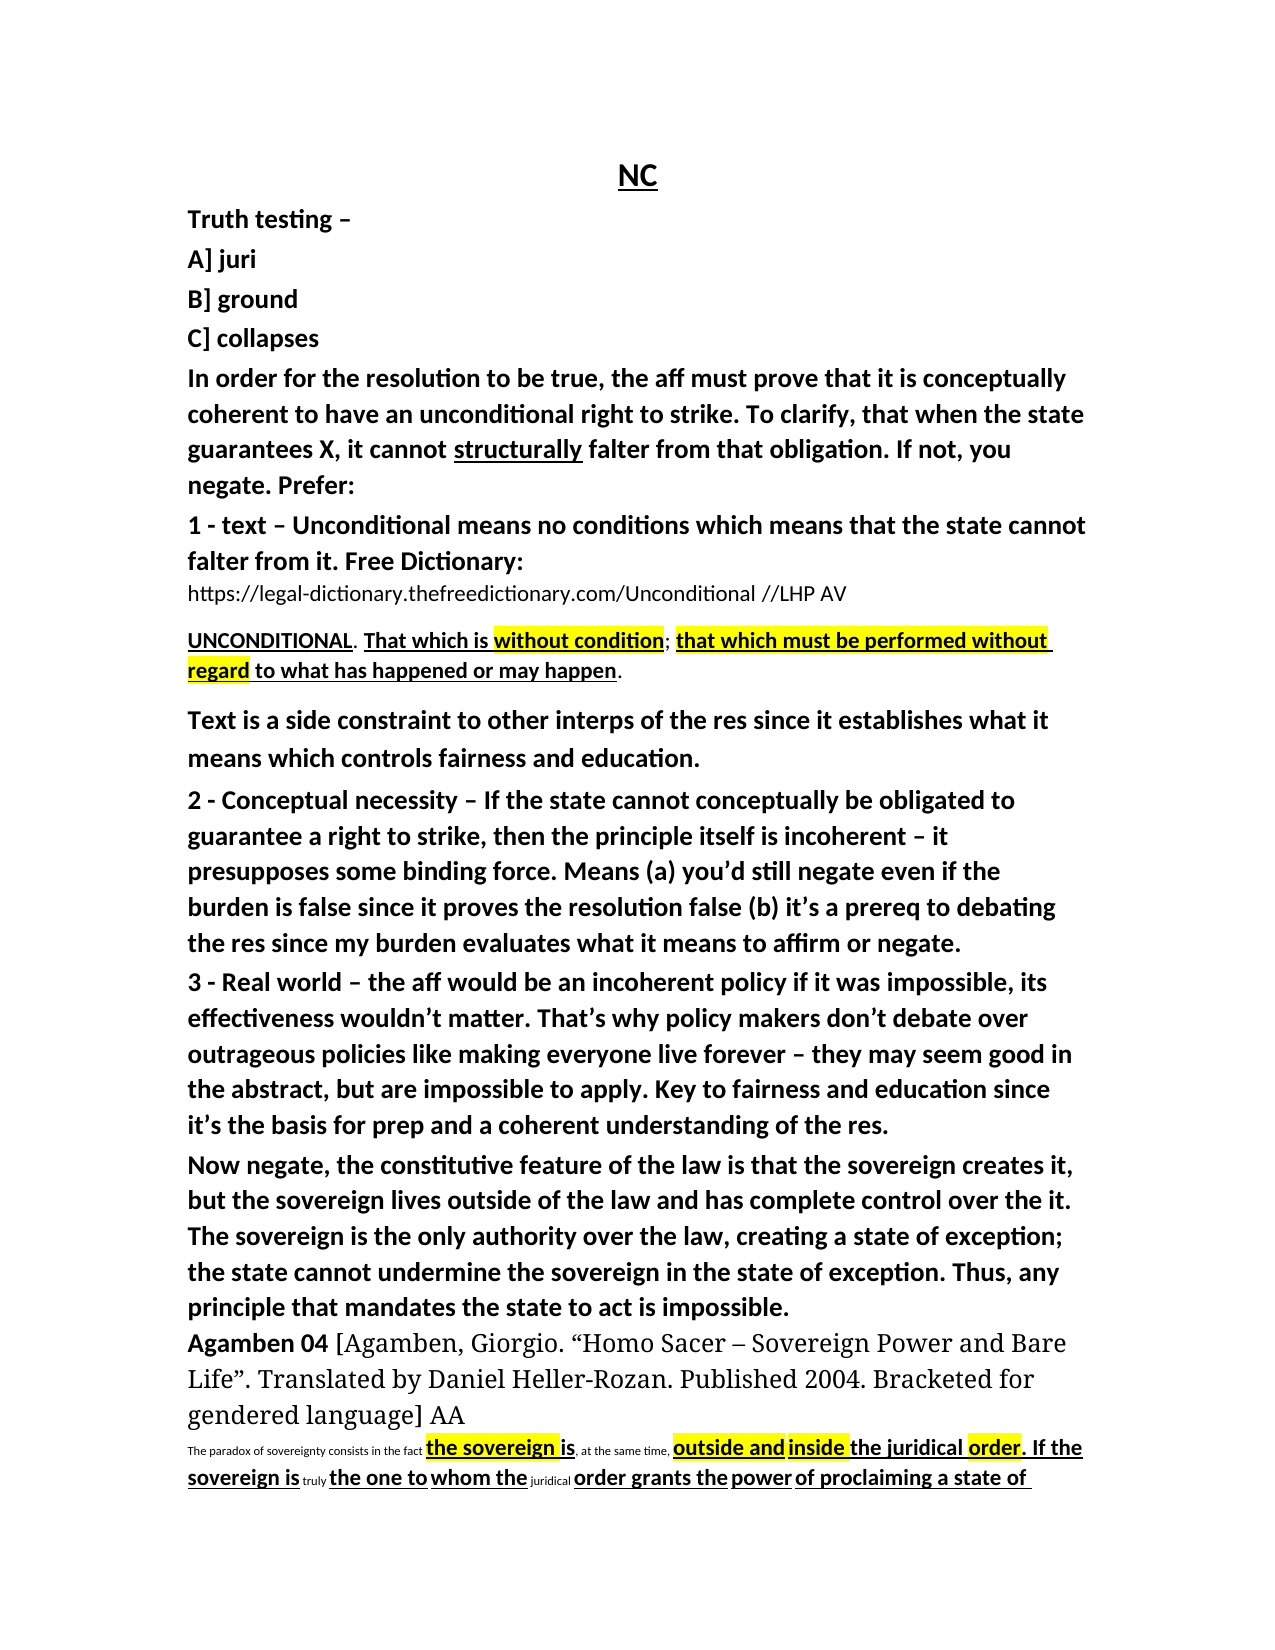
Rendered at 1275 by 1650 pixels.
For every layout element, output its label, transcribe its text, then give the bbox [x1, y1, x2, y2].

subtitle Now negate, the constitutive feature of the law is that the sovereign creates it, but the sovereign lives outside of the law and has complete control over the it. The sovereign is the only authority over the law, creating a state of exception; the state cannot undermine the sovereign in the state of exception. Thus, any principle that mandates the state to act is impossible. [187, 1148, 1087, 1323]
subtitle 1 - text – Unconditional means no conditions which means that the state cannot falter from it. Free Dictionary: [187, 508, 1087, 577]
subtitle In order for the resolution to be true, the aff must prove that it is conceptually coherent to have an unconditional right to strike. To clarify, that when the state guarantees X, it cannot structurally falter from that obligation. If not, you negate. Prefer: [187, 361, 1087, 501]
subtitle A] juri [187, 242, 1087, 275]
subtitle 3 - Real world – the aff would be an incoherent policy if it was impossible, its effectiveness wouldn’t matter. That’s why policy makers don’t debate over outrageous policies like making everyone live forever – they may seem good in the abstract, but are impossible to apply. Key to fairness and education since it’s the basis for prep and a coherent understanding of the res. [187, 966, 1087, 1141]
text https://legal-dictionary.thefreedictionary.com/Unconditional //LHP AV [187, 579, 1087, 607]
subtitle B] ground [187, 282, 1087, 315]
subtitle Truth testing – [187, 202, 1087, 235]
subtitle 2 - Conceptual necessity – If the state cannot conceptually be obligated to guarantee a right to strike, then the principle itself is incoherent – it presupposes some binding force. Means (a) you’d still negate even if the burden is false since it proves the resolution false (b) it’s a prereq to debating the res since my burden evaluates what it means to affirm or negate. [187, 783, 1087, 959]
text Agamben 04 [Agamben, Giorgio. “Homo Sacer – Sovereign Power and Bare Life”. Translated by Daniel Heller-Rozan. Published 2004. Bracketed for gendered language] AA [187, 1326, 1087, 1432]
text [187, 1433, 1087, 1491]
subtitle C] collapses [187, 322, 1087, 355]
subtitle Text is a side constraint to other interps of the res since it establishes what it means which controls fairness and education. [187, 703, 1087, 774]
text UNCONDITIONAL. That which is without condition; that which must be performed without regard to what has happened or may happen. [187, 626, 1087, 684]
subtitle NC [187, 154, 1087, 195]
